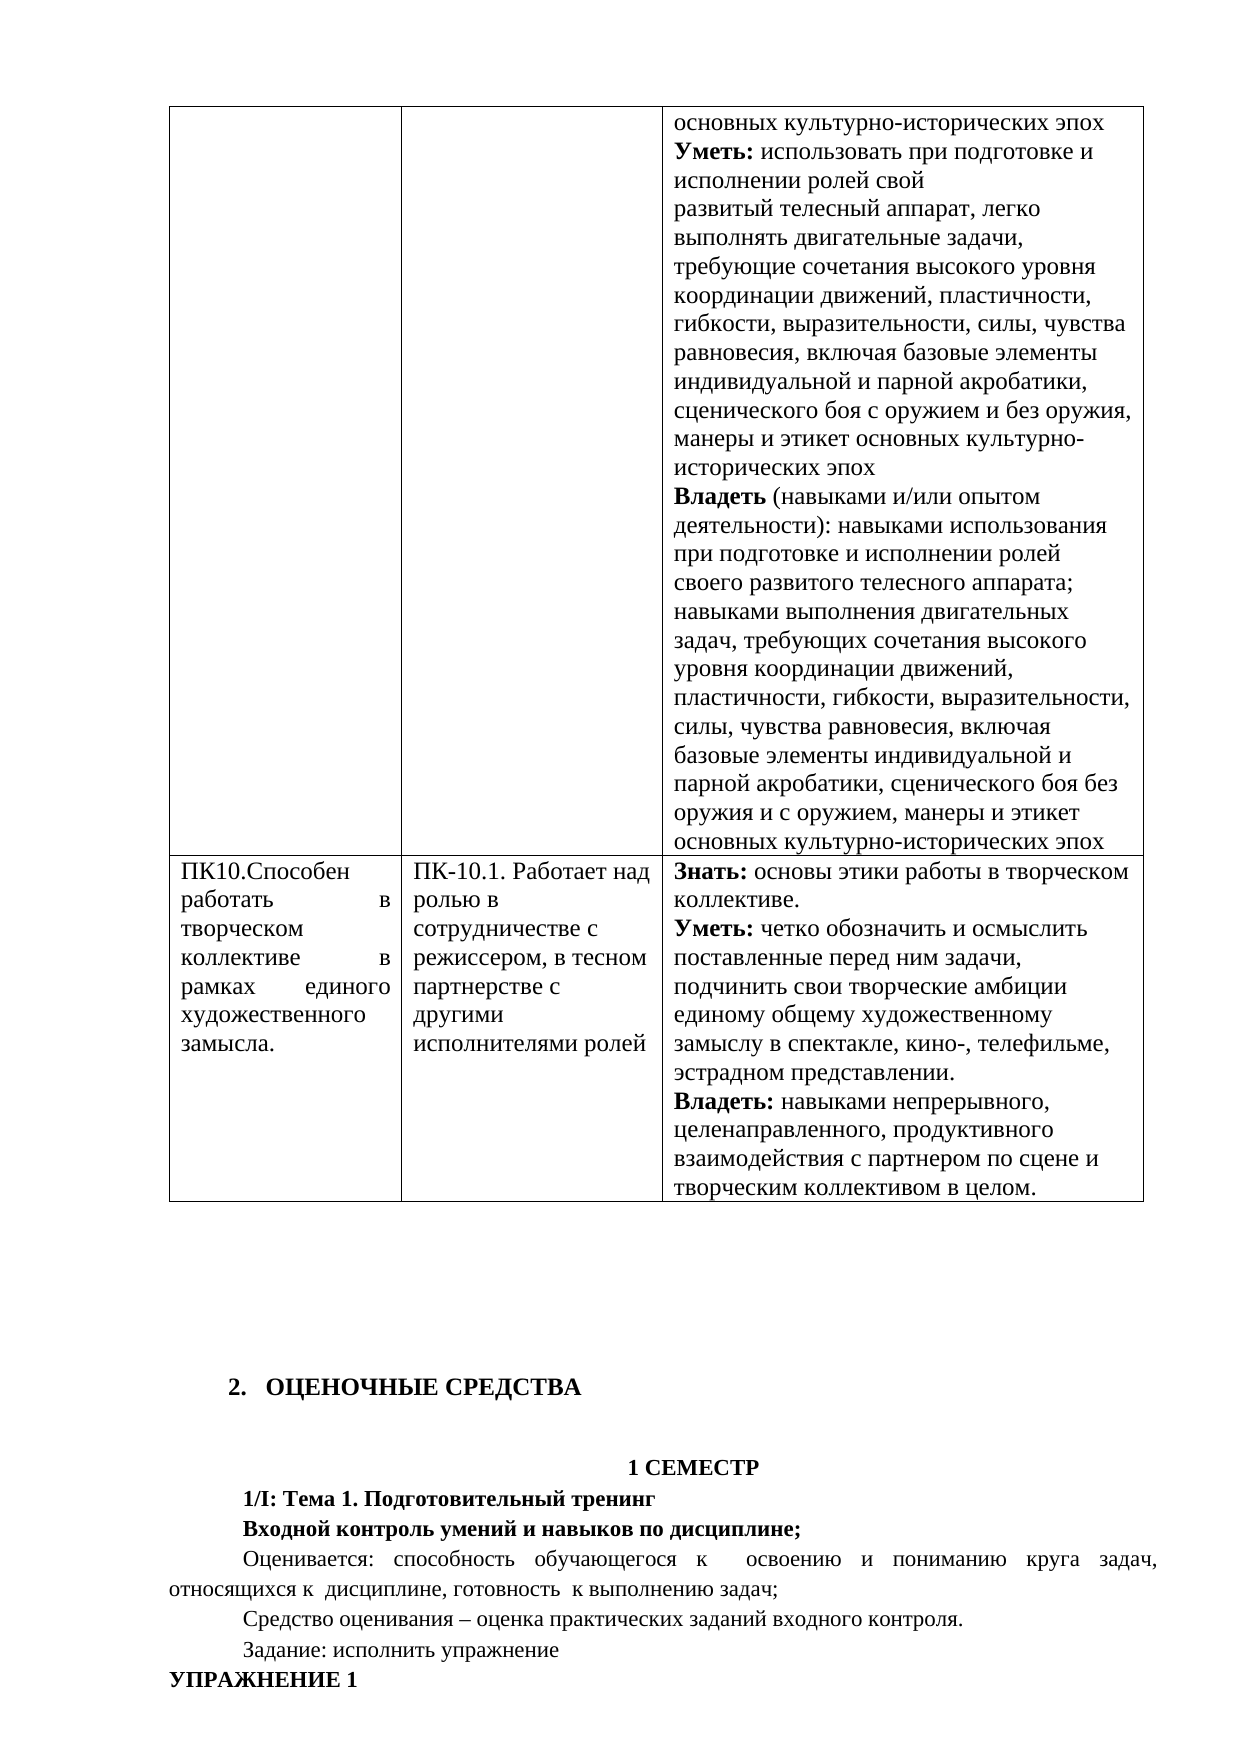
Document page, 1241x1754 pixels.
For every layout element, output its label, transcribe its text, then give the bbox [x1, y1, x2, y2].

list ОЦЕНОЧНЫЕ СРЕДСТВА [228, 1372, 1159, 1401]
text Оценивается: способность обучающегося к освоению и пониманию круга задач, относящихся к дисциплине, готовность к выполнению задач; [169, 1545, 1159, 1602]
table_cell Знать: основы этики работы в творческом коллективе. Уметь: четко обозначить и осмыслить поставленные перед ним задачи, подчинить свои творческие амбиции единому общему художественному замыслу в спектакле, кино-, телефильме, эстрадном представлении. Владеть: навыками непрерывного, целенаправленного, продуктивного взаимодействия с партнером по сцене и творческим коллективом в целом. [663, 856, 1143, 1201]
table_cell ПК10.Способен работать в творческом коллективе в рамках единого художественного замысла. [170, 856, 401, 1201]
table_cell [170, 107, 401, 855]
text Задание: исполнить упражнение [169, 1636, 1159, 1662]
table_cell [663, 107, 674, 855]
table_cell ПК-10.1. Работает над ролью в сотрудничестве с режиссером, в тесном партнерстве с другими исполнителями ролей [402, 856, 662, 1201]
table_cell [402, 107, 662, 855]
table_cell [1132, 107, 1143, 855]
text 1 СЕМЕСТР [169, 1454, 1159, 1481]
text УПРАЖНЕНИЕ 1 [169, 1666, 1159, 1692]
text Входной контроль умений и навыков по дисциплине; [169, 1515, 1159, 1541]
text Средство оценивания – оценка практических заданий входного контроля. [169, 1606, 1159, 1632]
text 1/I: Тема 1. Подготовительный тренинг [169, 1485, 1159, 1511]
